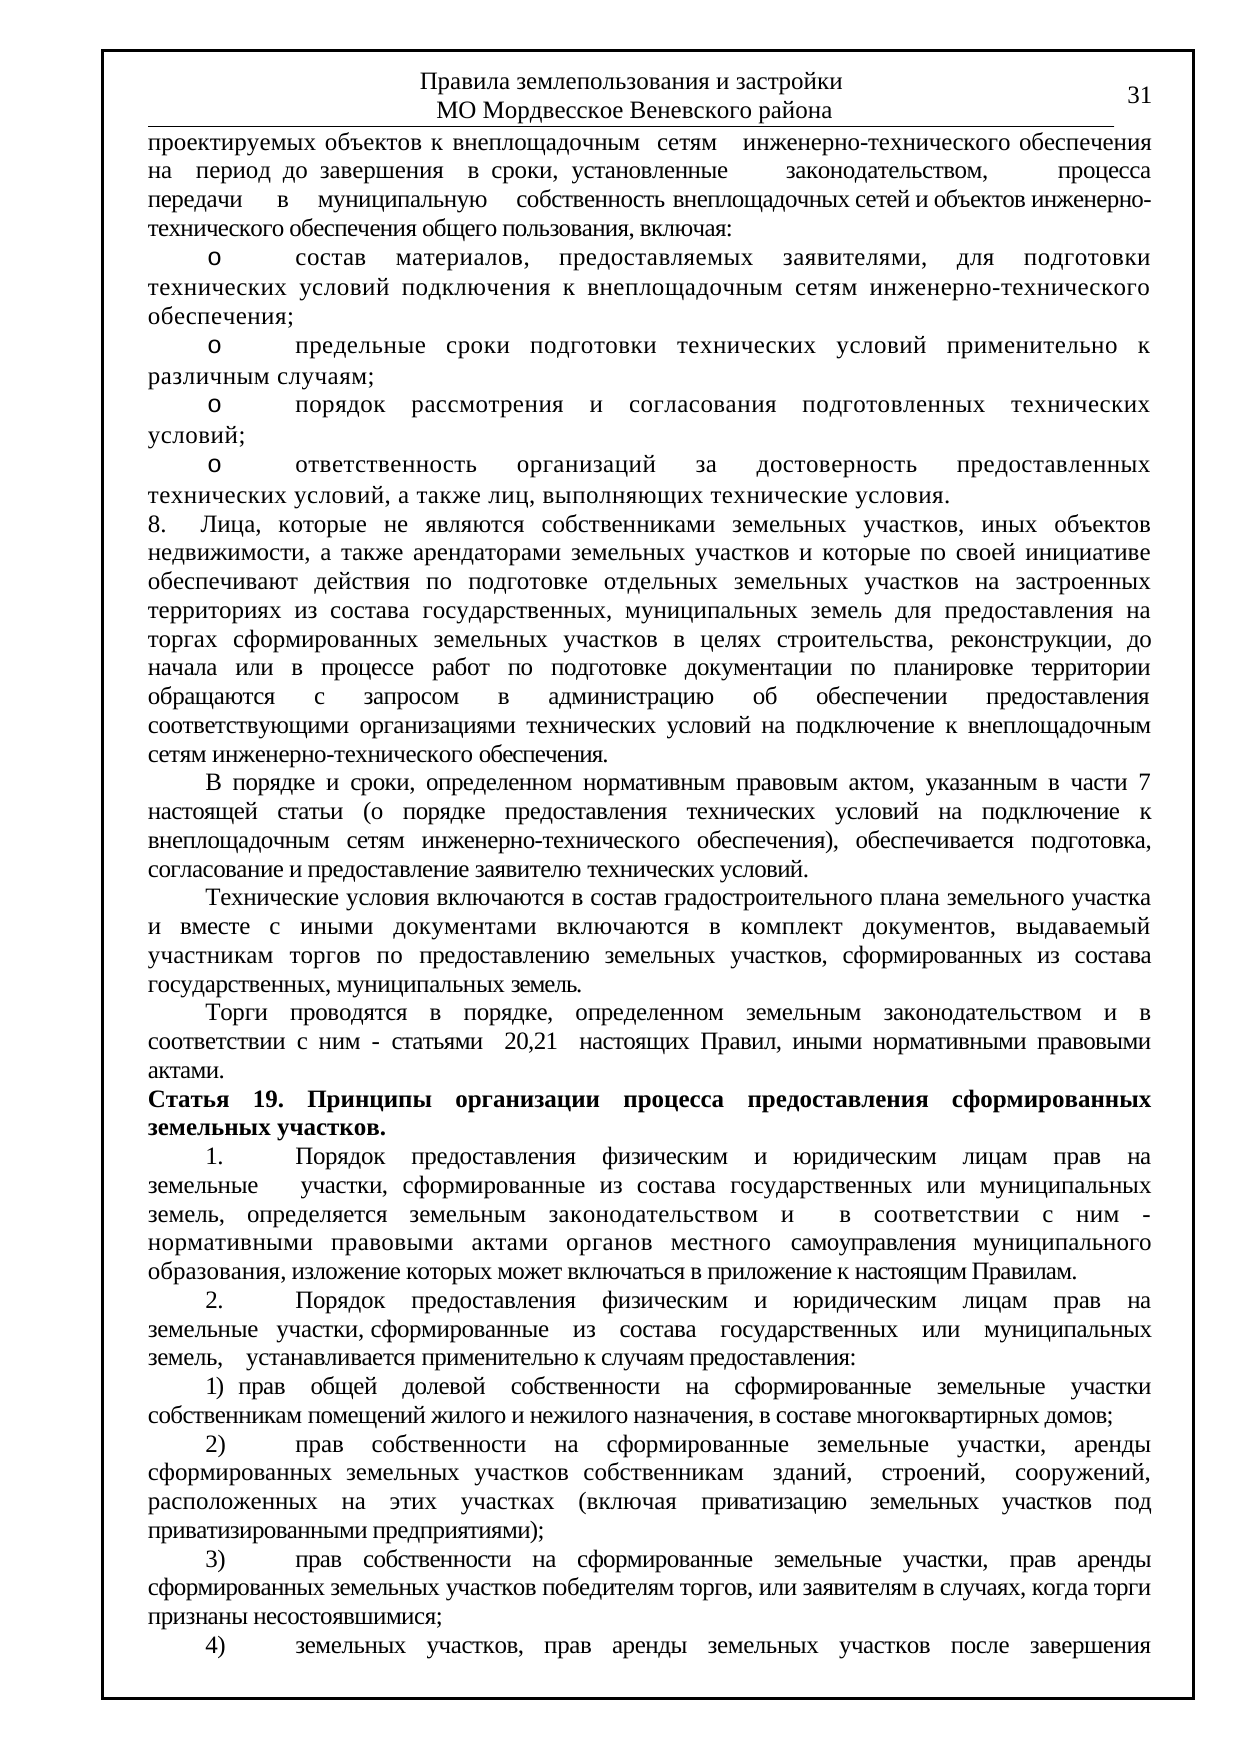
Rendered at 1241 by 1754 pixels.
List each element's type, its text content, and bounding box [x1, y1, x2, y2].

text В порядке и сроки, определенном нормативным правовым актом, указанным в части 7 настоящей статьи (о порядке предоставления технических условий на подключение к внеплощадочным сетям инженерно-технического обеспечения), обеспечивается подготовка, согласование и предоставление заявителю технических условий. [148, 767, 1152, 882]
text состав материалов, предоставляемых заявителями, для подготовки технических условий подключения к внеплощадочным сетям инженерно-технического обеспечения; [148, 242, 1152, 330]
text Торги проводятся в порядке, определенном земельным законодательством и в соответствии с ним - статьями 20,21 настоящих Правил, иными нормативными правовыми актами. [148, 997, 1152, 1084]
subtitle Статья 19. Принципы организации процесса предоставления сформированных земельных участков. [148, 1084, 1152, 1141]
text предельные сроки подготовки технических условий применительно к различным случаям; [148, 330, 1152, 389]
text порядок рассмотрения и согласования подготовленных технических условий; [148, 389, 1152, 449]
text 8. Лица, которые не являются собственниками земельных участков, иных объектов недвижимости, а также арендаторами земельных участков и которые по своей инициативе обеспечивают действия по подготовке отдельных земельных участков на застроенных территориях из состава государственных, муниципальных земель для предоставления на торгах сформированных земельных участков в целях строительства, реконструкции, до начала или в процессе работ по подготовке документации по планировке территории обращаются с запросом в администрацию об обеспечении предоставления соответствующими организациями технических условий на подключение к внеплощадочным сетям инженерно-технического обеспечения. [148, 509, 1152, 767]
text 1) прав общей долевой собственности на сформированные земельные участки собственникам помещений жилого и нежилого назначения, в составе многоквартирных домов; [148, 1371, 1152, 1429]
text ответственность организаций за достоверность предоставленных технических условий, а также лиц, выполняющих технические условия. [148, 449, 1152, 509]
list Порядок предоставления физическим и юридическим лицам прав на земельные участки, сформированные из состава государственных или муниципальных земель, определяется земельным законодательством и в соответствии с ним - нормативными правовыми актами органов местного самоуправления муниципального образования, изложение которых может включаться в приложение к настоящим Правилам. [148, 1141, 1152, 1285]
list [148, 127, 1152, 242]
list прав собственности на сформированные земельные участки, аренды сформированных земельных участков собственникам зданий, строений, сооружений, расположенных на этих участках (включая приватизацию земельных участков под приватизированными предприятиями); [148, 1429, 1152, 1544]
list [148, 1630, 1152, 1659]
list Порядок предоставления физическим и юридическим лицам прав на земельные участки, сформированные из состава государственных или муниципальных земель, устанавливается применительно к случаям предоставления: [148, 1285, 1152, 1371]
list прав собственности на сформированные земельные участки, прав аренды сформированных земельных участков победителям торгов, или заявителям в случаях, когда торги признаны несостоявшимися; [148, 1544, 1152, 1630]
text Технические условия включаются в состав градостроительного плана земельного участка и вместе с иными документами включаются в комплект документов, выдаваемый участникам торгов по предоставлению земельных участков, сформированных из состава государственных, муниципальных земель. [148, 882, 1152, 997]
